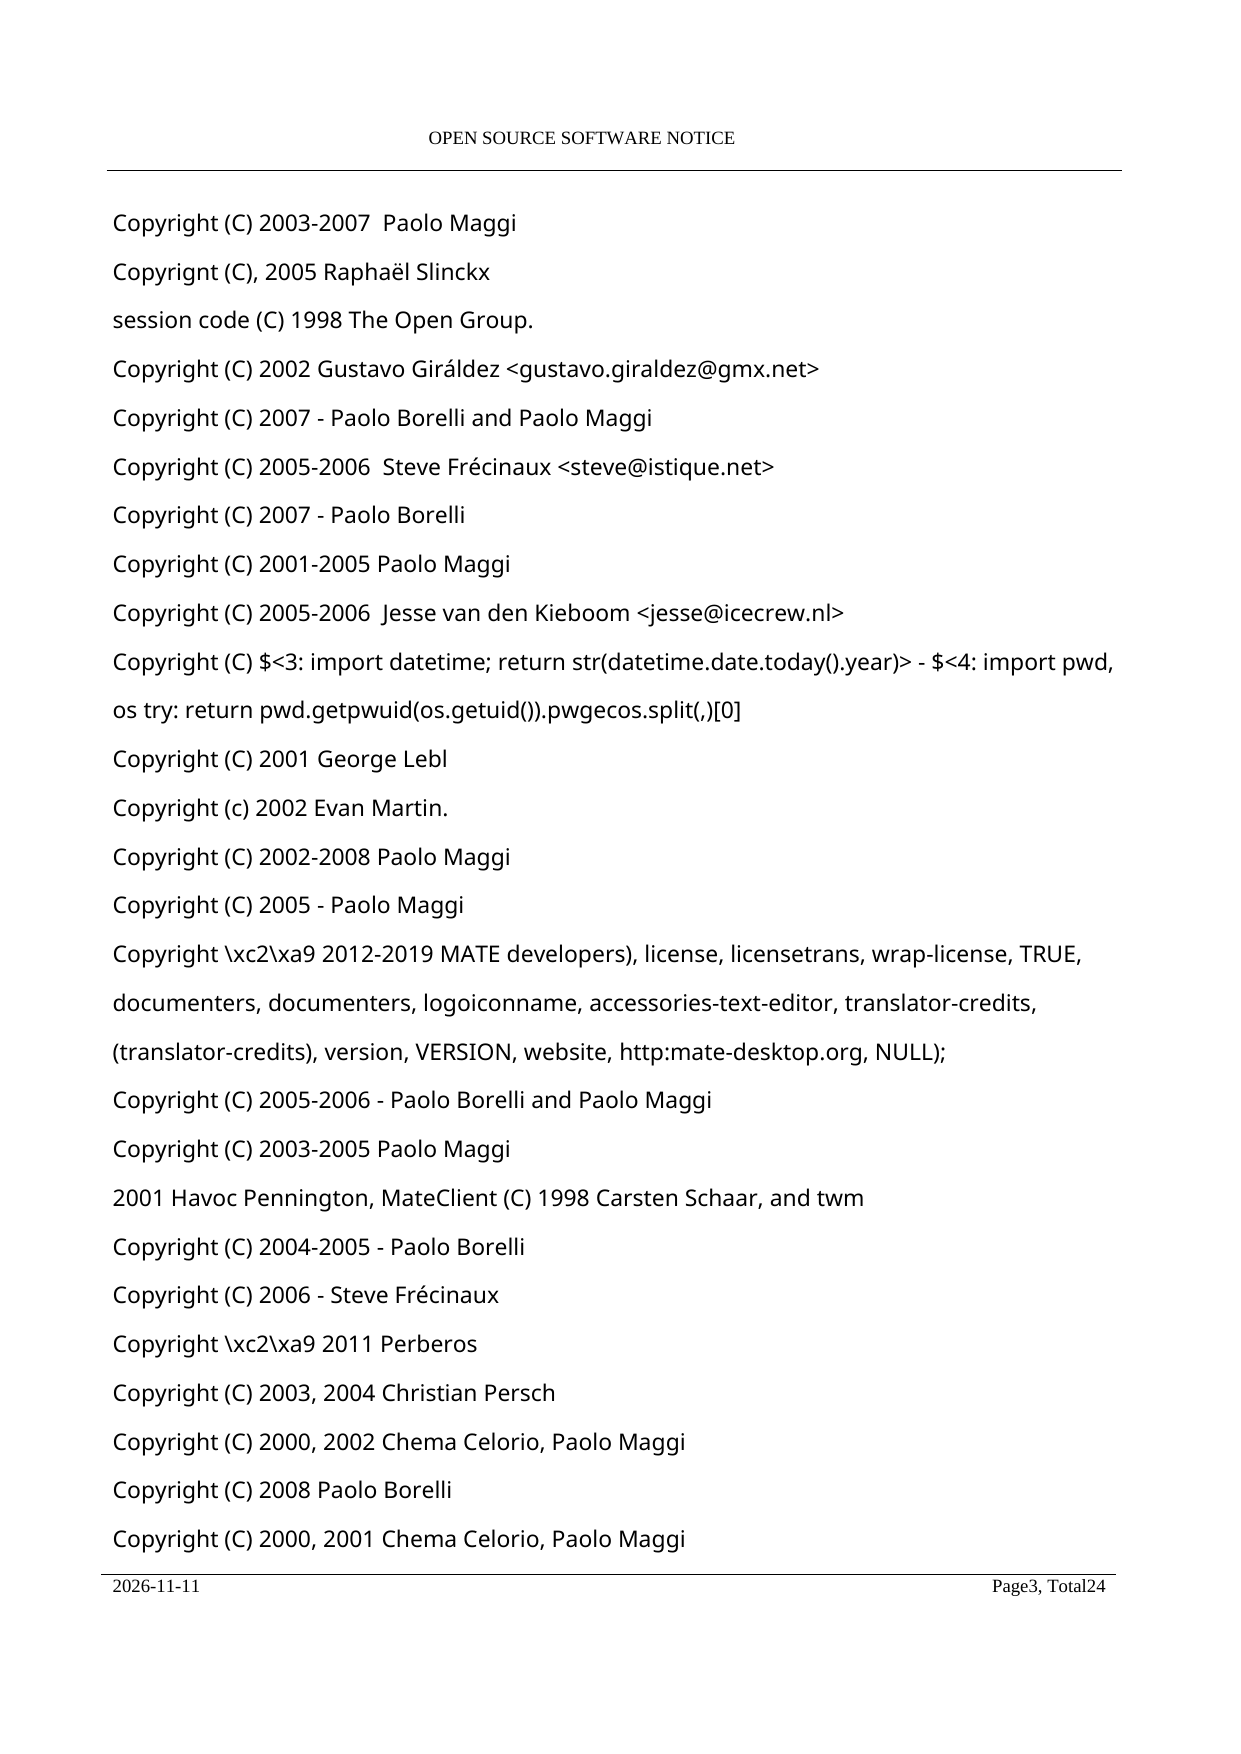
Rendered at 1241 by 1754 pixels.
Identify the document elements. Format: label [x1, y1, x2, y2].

text [112, 206, 1128, 1555]
